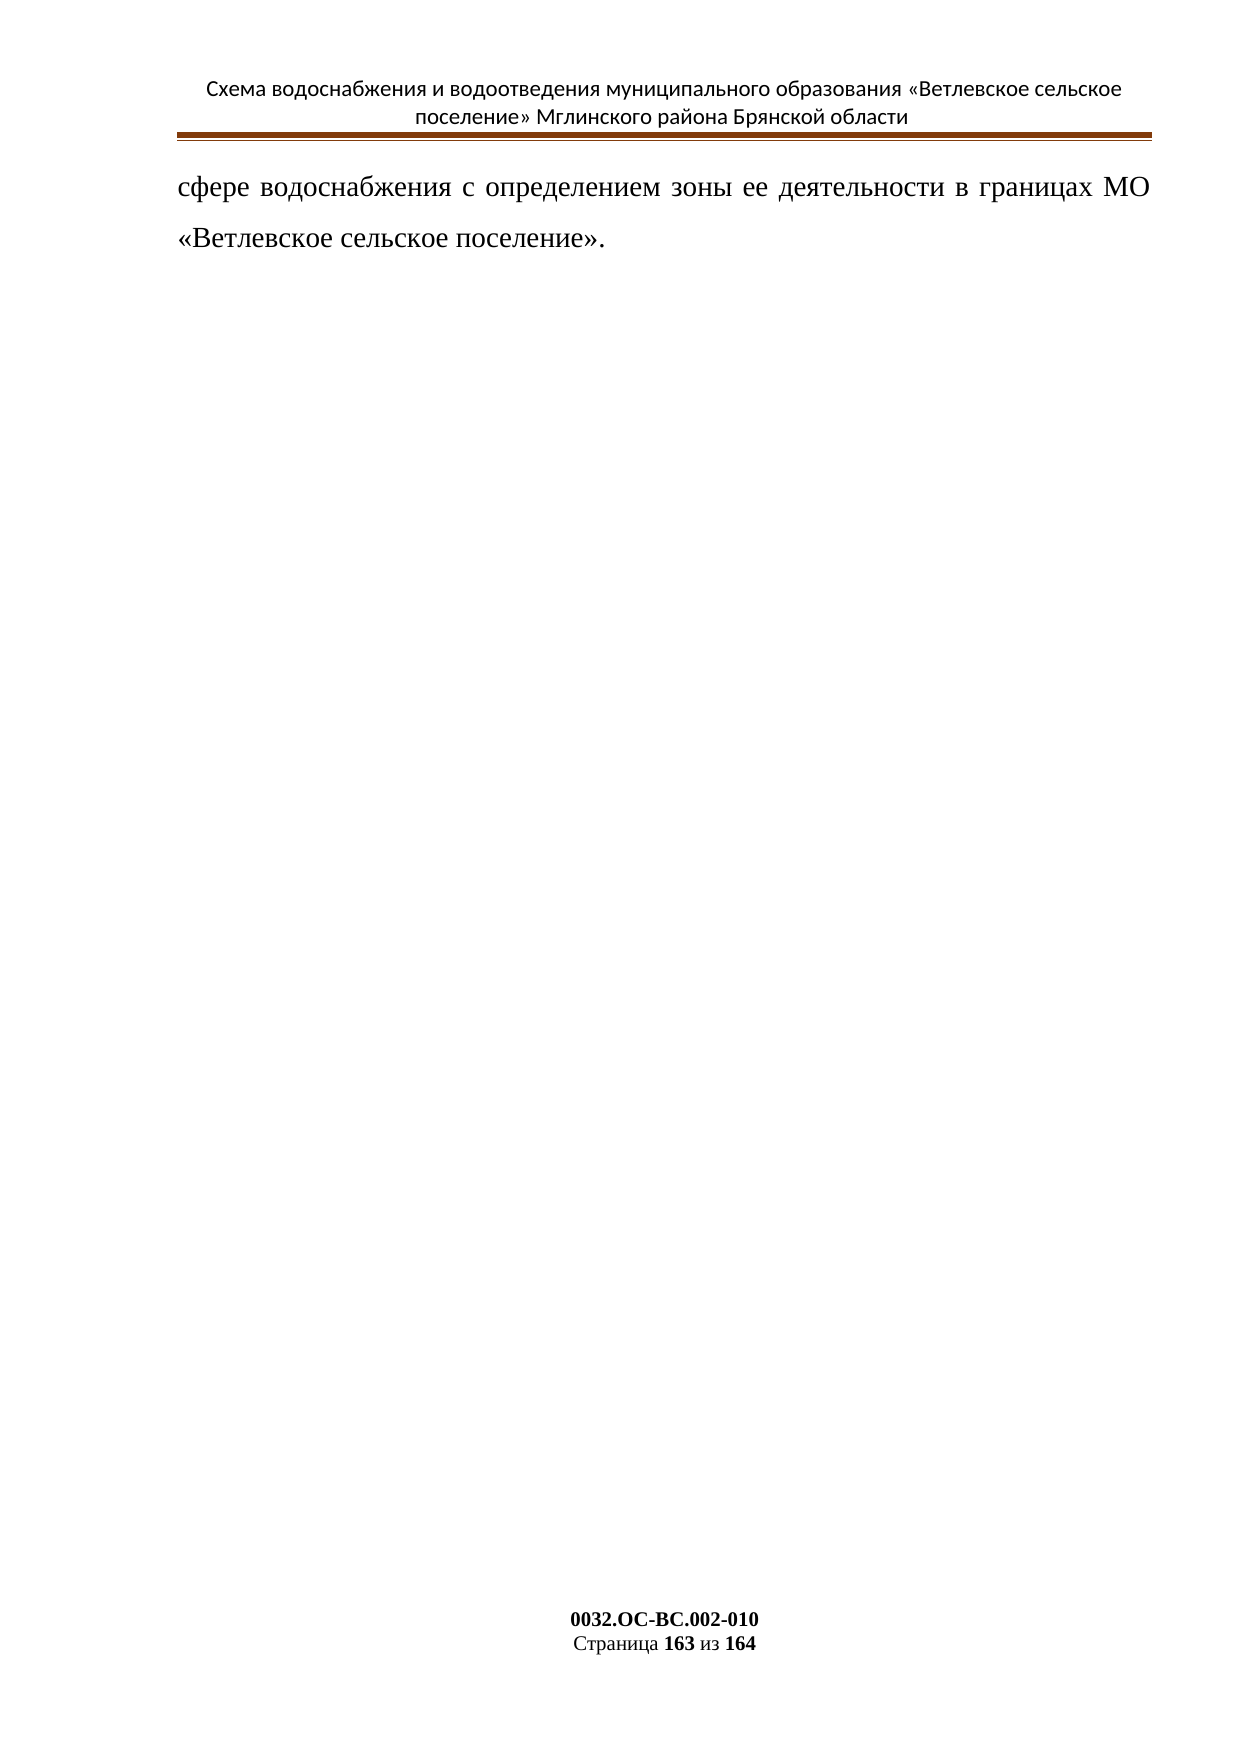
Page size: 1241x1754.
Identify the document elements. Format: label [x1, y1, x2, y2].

text [177, 169, 1152, 253]
